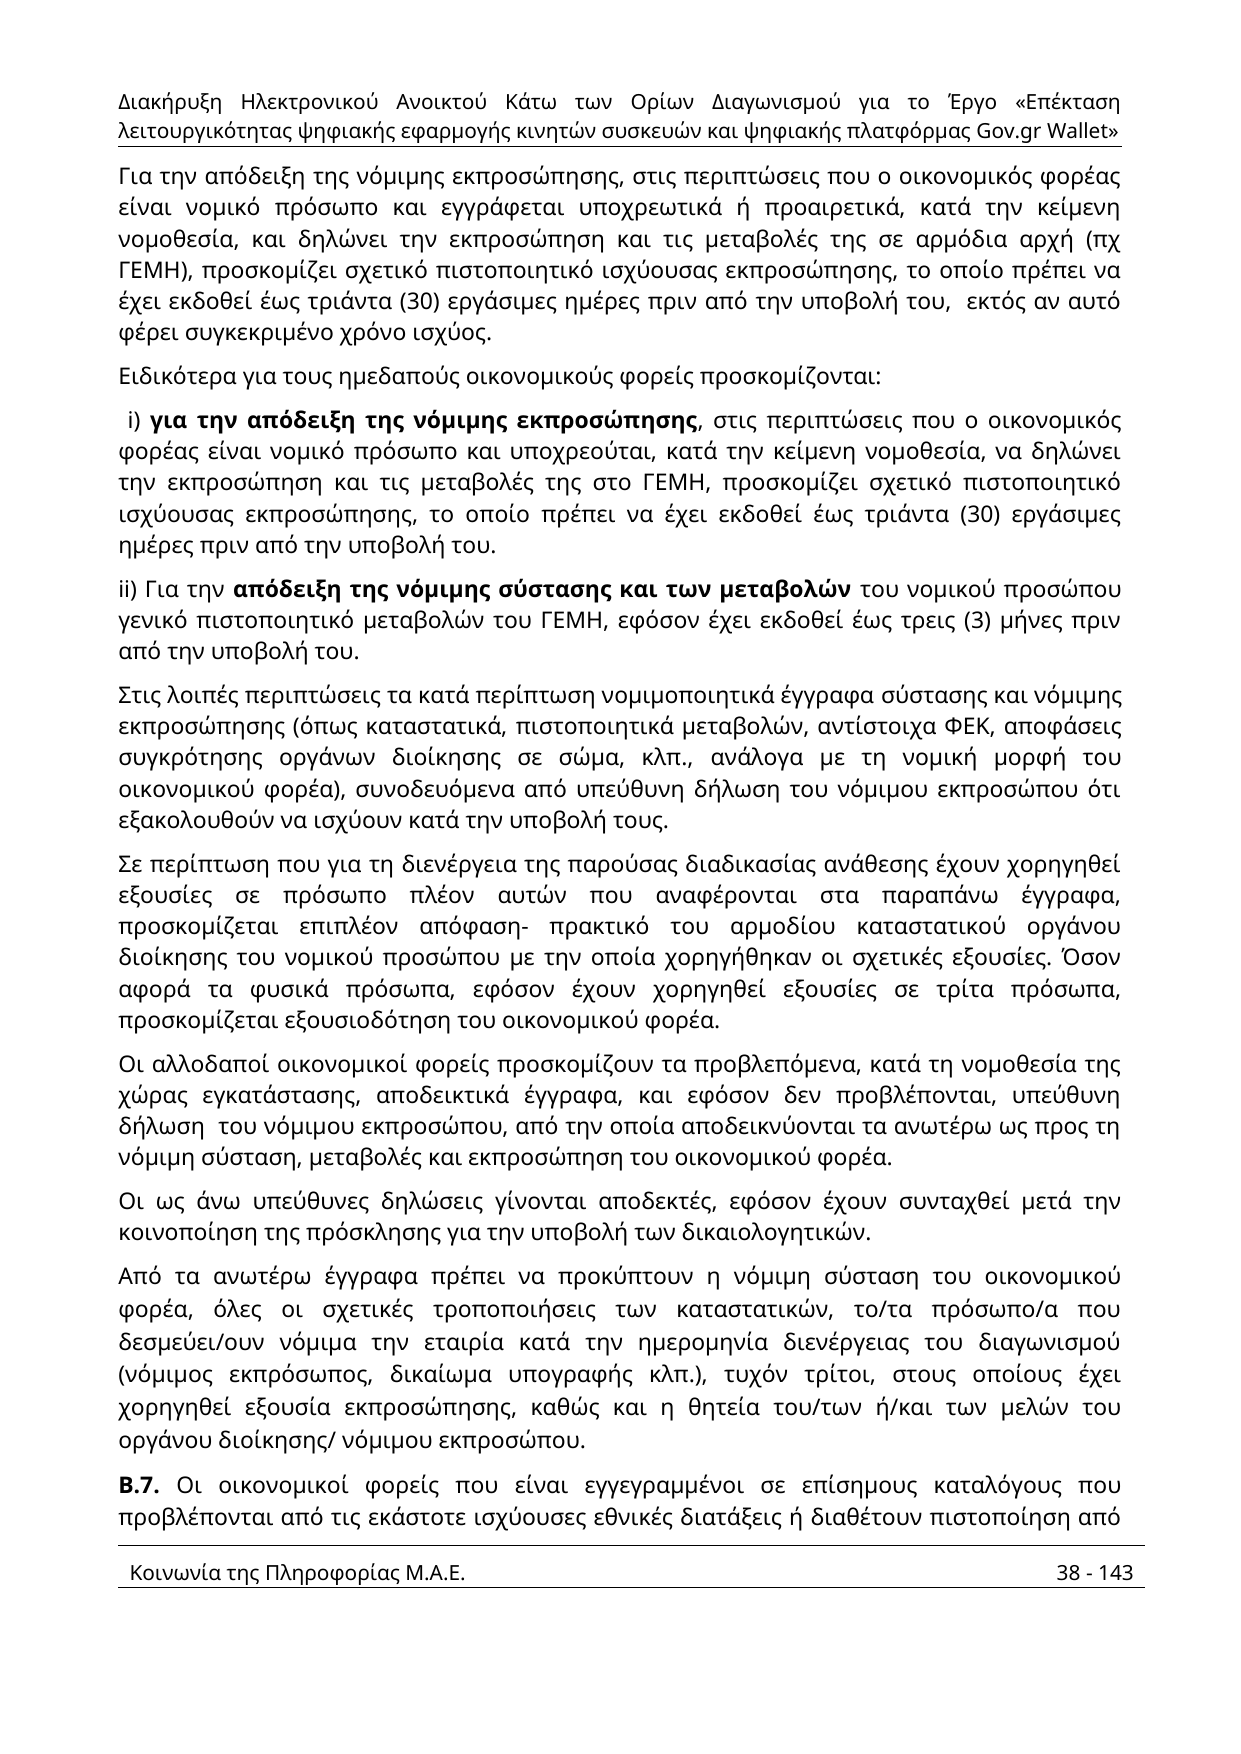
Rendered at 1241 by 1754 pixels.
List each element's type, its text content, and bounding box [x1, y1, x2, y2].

text Σε περίπτωση που για τη διενέργεια της παρούσας διαδικασίας ανάθεσης έχουν χορηγηθεί εξουσίες σε πρόσωπο πλέον αυτών που αναφέρονται στα παραπάνω έγγραφα, προσκομίζεται επιπλέον απόφαση- πρακτικό του αρμοδίου καταστατικού οργάνου διοίκησης του νομικού προσώπου με την οποία χορηγήθηκαν οι σχετικές εξουσίες. Όσον αφορά τα φυσικά πρόσωπα, εφόσον έχουν χορηγηθεί εξουσίες σε τρίτα πρόσωπα, προσκομίζεται εξουσιοδότηση του οικονομικού φορέα. [118, 847, 1122, 1035]
text Οι ως άνω υπεύθυνες δηλώσεις γίνονται αποδεκτές, εφόσον έχουν συνταχθεί μετά την κοινοποίηση της πρόσκλησης για την υποβολή των δικαιολογητικών. [118, 1185, 1122, 1247]
text Στις λοιπές περιπτώσεις τα κατά περίπτωση νομιμοποιητικά έγγραφα σύστασης και νόμιμης εκπροσώπησης (όπως καταστατικά, πιστοποιητικά μεταβολών, αντίστοιχα ΦΕΚ, αποφάσεις συγκρότησης οργάνων διοίκησης σε σώμα, κλπ., ανάλογα με τη νομική μορφή του οικονομικού φορέα), συνοδευόμενα από υπεύθυνη δήλωση του νόμιμου εκπροσώπου ότι εξακολουθούν να ισχύουν κατά την υποβολή τους. [118, 679, 1122, 835]
text Από τα ανωτέρω έγγραφα πρέπει να προκύπτουν η νόμιμη σύσταση του οικονομικού φορέα, όλες οι σχετικές τροποποιήσεις των καταστατικών, το/τα πρόσωπο/α που δεσμεύει/ουν νόμιμα την εταιρία κατά την ημερομηνία διενέργειας του διαγωνισμού (νόμιμος εκπρόσωπος, δικαίωμα υπογραφής κλπ.), τυχόν τρίτοι, στους οποίους έχει χορηγηθεί εξουσία εκπροσώπησης, καθώς και η θητεία του/των ή/και των μελών του οργάνου διοίκησης/ νόμιμου εκπροσώπου. [118, 1260, 1122, 1455]
text ii) Για την απόδειξη της νόμιμης σύστασης και των μεταβολών του νομικού προσώπου γενικό πιστοποιητικό μεταβολών του ΓΕΜΗ, εφόσον έχει εκδοθεί έως τρεις (3) μήνες πριν από την υποβολή του. [118, 572, 1122, 666]
text Οι αλλοδαποί οικονομικοί φορείς προσκομίζουν τα προβλεπόμενα, κατά τη νομοθεσία της χώρας εγκατάστασης, αποδεικτικά έγγραφα, και εφόσον δεν προβλέπονται, υπεύθυνη δήλωση του νόμιμου εκπροσώπου, από την οποία αποδεικνύονται τα ανωτέρω ως προς τη νόμιμη σύσταση, μεταβολές και εκπροσώπηση του οικονομικού φορέα. [118, 1047, 1122, 1172]
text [118, 1469, 1122, 1532]
text i) για την απόδειξη της νόμιμης εκπροσώπησης, στις περιπτώσεις που ο οικονομικός φορέας είναι νομικό πρόσωπο και υποχρεούται, κατά την κείμενη νομοθεσία, να δηλώνει την εκπροσώπηση και τις μεταβολές της στο ΓΕΜΗ, προσκομίζει σχετικό πιστοποιητικό ισχύουσας εκπροσώπησης, το οποίο πρέπει να έχει εκδοθεί έως τριάντα (30) εργάσιμες ημέρες πριν από την υποβολή του. [118, 404, 1122, 560]
text Ειδικότερα για τους ημεδαπούς οικονομικούς φορείς προσκομίζονται: [118, 360, 1122, 391]
text Για την απόδειξη της νόμιμης εκπροσώπησης, στις περιπτώσεις που ο οικονομικός φορέας είναι νομικό πρόσωπο και εγγράφεται υποχρεωτικά ή προαιρετικά, κατά την κείμενη νομοθεσία, και δηλώνει την εκπροσώπηση και τις μεταβολές της σε αρμόδια αρχή (πχ ΓΕΜΗ), προσκομίζει σχετικό πιστοποιητικό ισχύουσας εκπροσώπησης, το οποίο πρέπει να έχει εκδοθεί έως τριάντα (30) εργάσιμες ημέρες πριν από την υποβολή του, εκτός αν αυτό φέρει συγκεκριμένο χρόνο ισχύος. [118, 160, 1122, 347]
